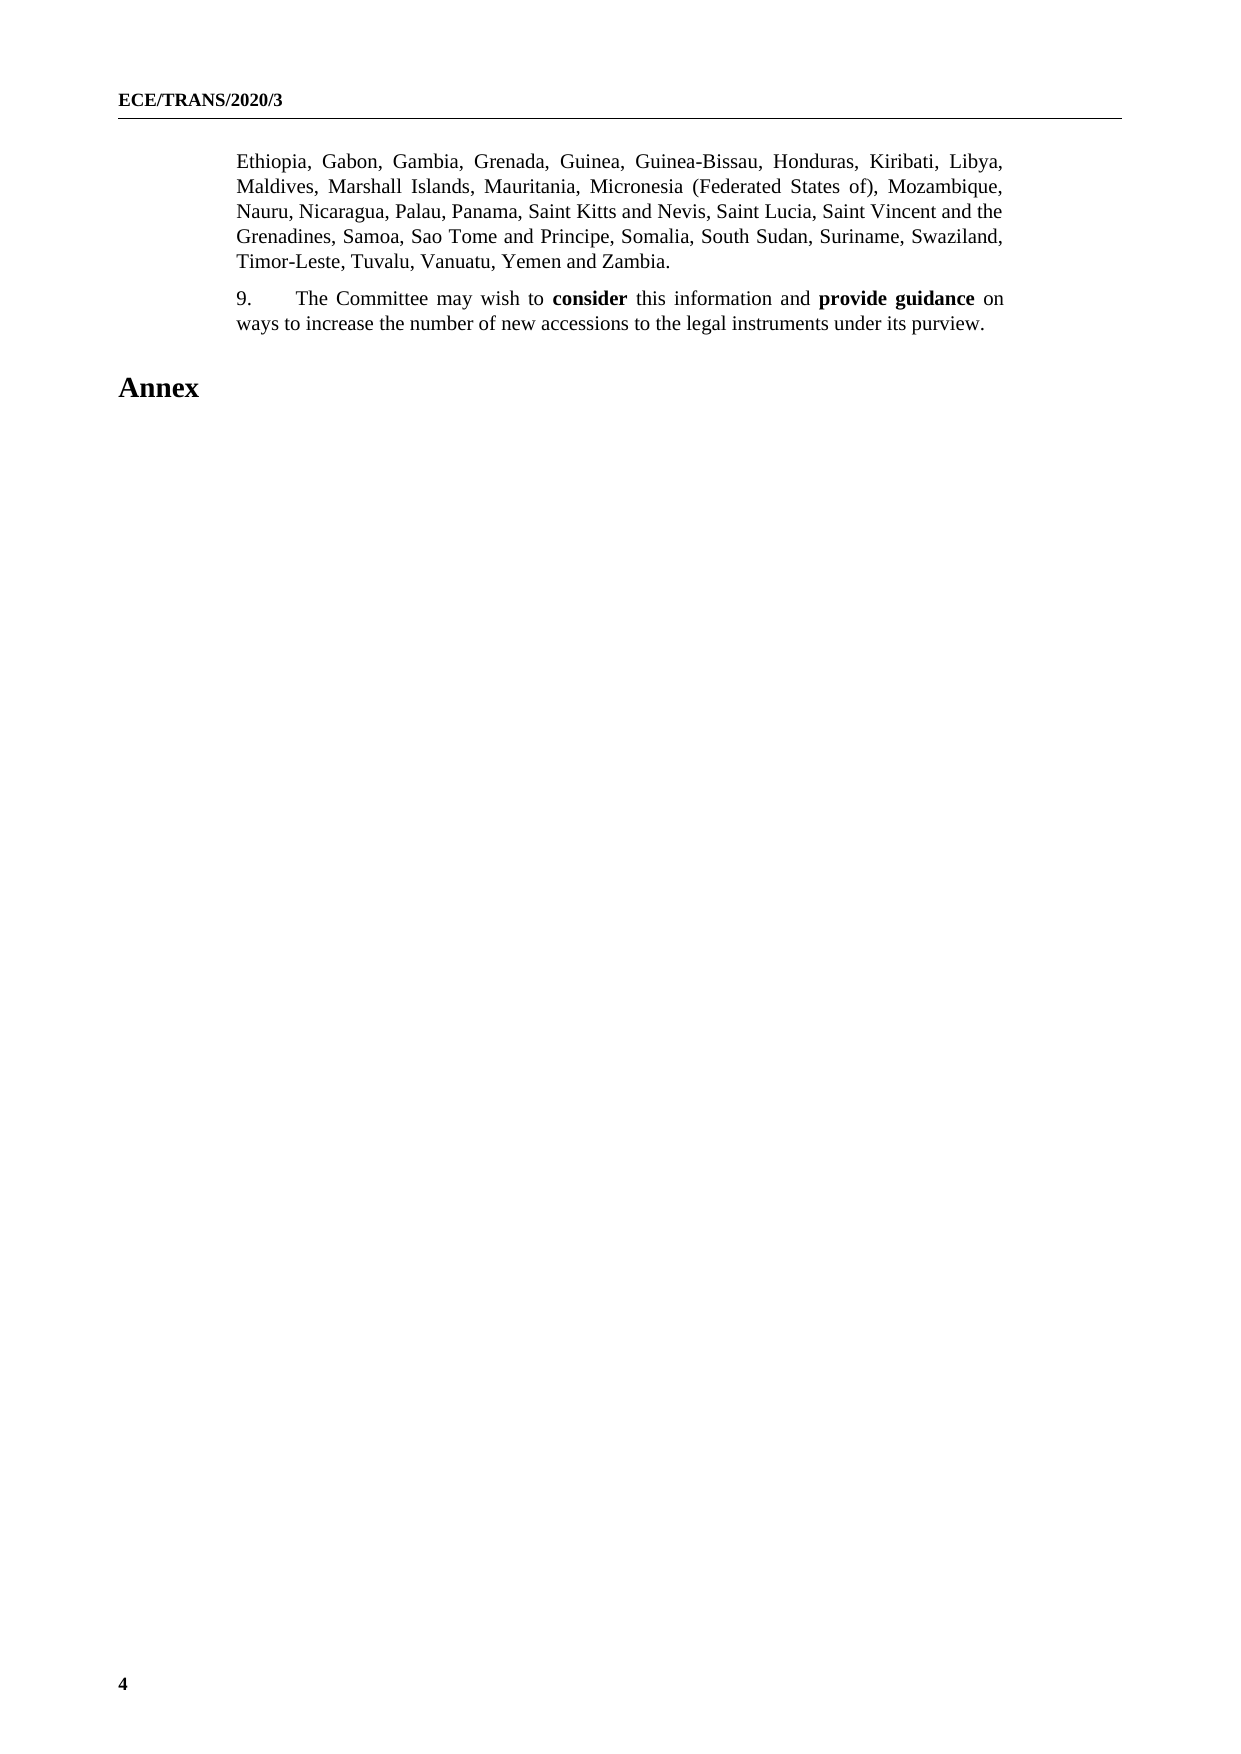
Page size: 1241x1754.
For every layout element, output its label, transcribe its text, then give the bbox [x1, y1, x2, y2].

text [236, 148, 1004, 273]
text 9. The Committee may wish to consider this information and provide guidance on ways to increase the number of new accessions to the legal instruments under its purview. [236, 285, 1004, 335]
text Annex [118, 373, 1004, 404]
